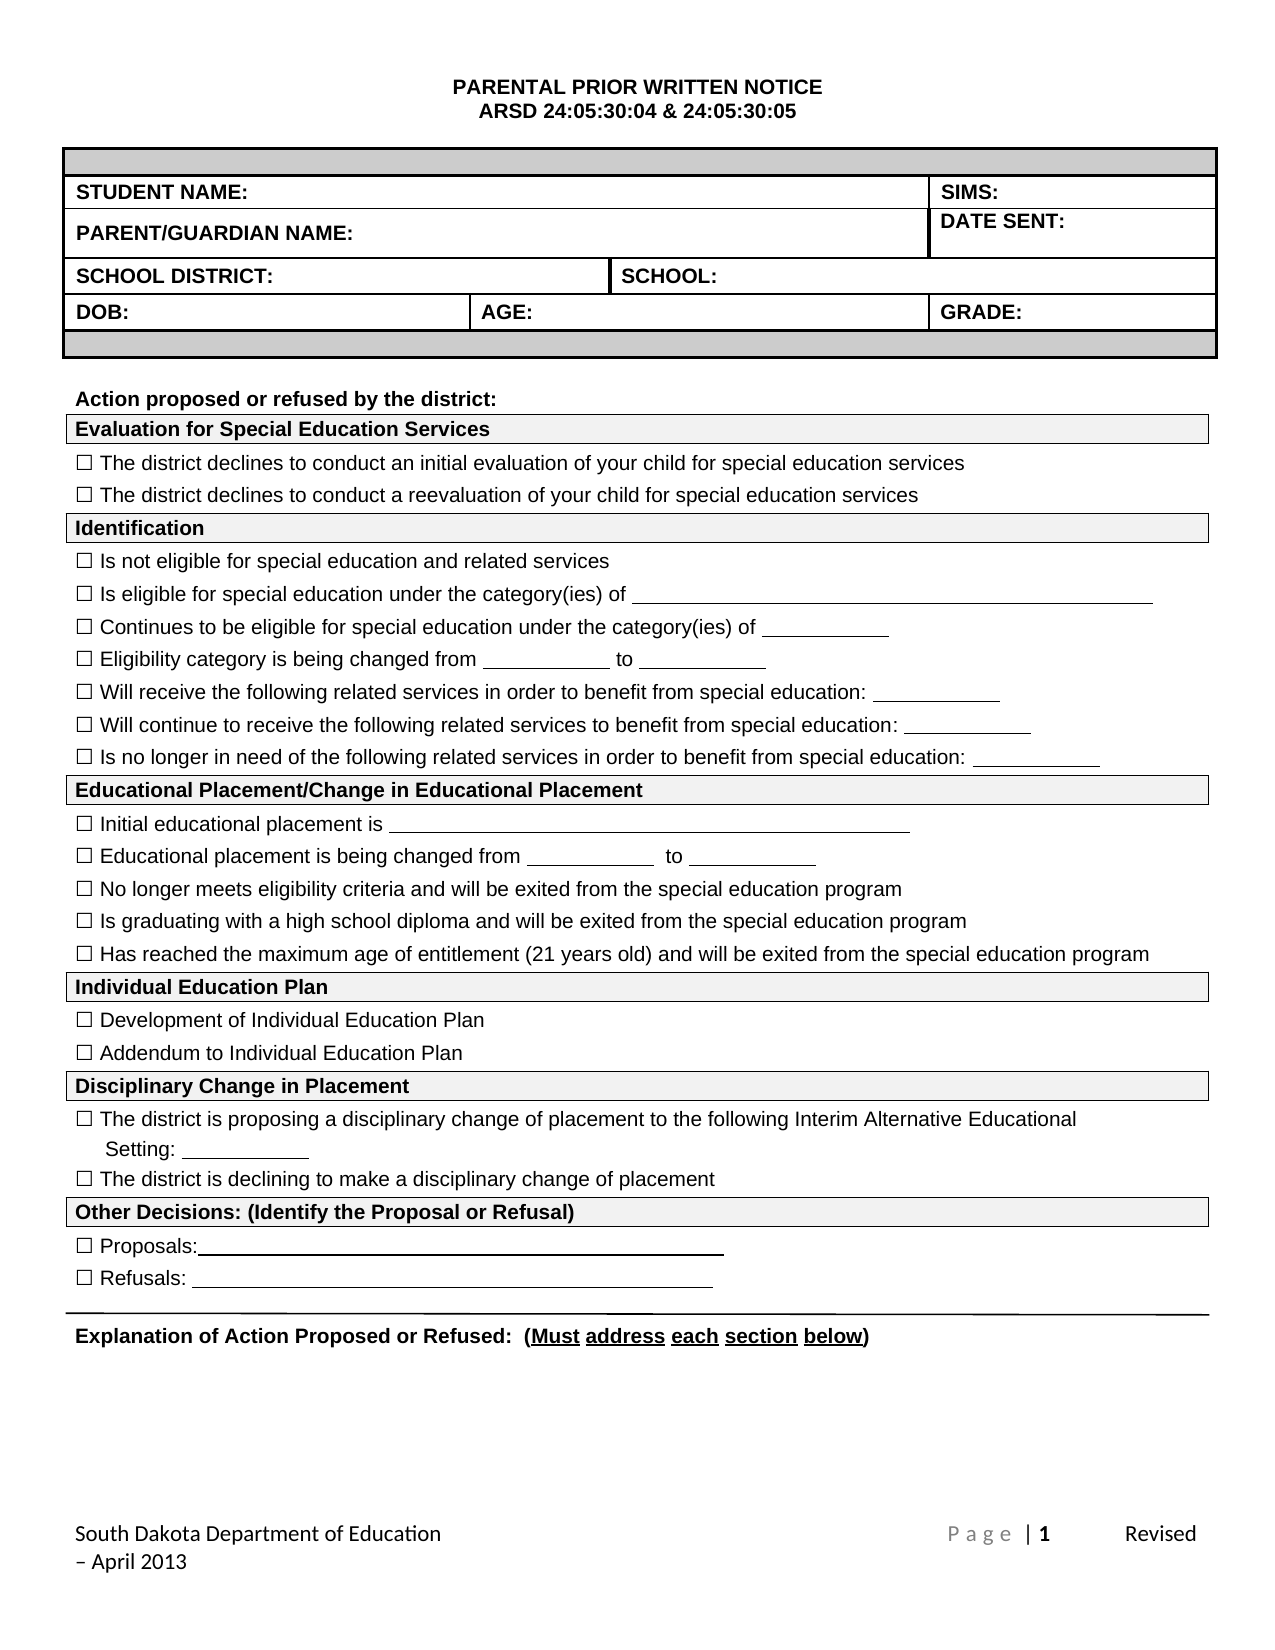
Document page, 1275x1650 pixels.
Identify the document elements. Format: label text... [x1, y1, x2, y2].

text Action proposed or refused by the district: [75, 386, 1200, 410]
table_cell PARENT/GUARDIAN NAME: [65, 209, 927, 257]
table_cell DATE SENT: [931, 209, 1215, 257]
text The district is proposing a disciplinary change of placement to the following Interim Alternative Educational [75, 1104, 1200, 1133]
text Individual Education Plan [67, 973, 1208, 1001]
text Educational placement is being changed from to [75, 841, 1200, 870]
text Identification [67, 514, 1208, 542]
text Will continue to receive the following related services to benefit from special education: [75, 710, 1200, 738]
text No longer meets eligibility criteria and will be exited from the special education program [75, 874, 1200, 902]
text Development of Individual Education Plan [75, 1005, 1200, 1034]
text Explanation of Action Proposed or Refused: (Must address each section below) [75, 1323, 1200, 1347]
text The district declines to conduct a reevaluation of your child for special education services [75, 480, 1200, 509]
text Other Decisions: (Identify the Proposal or Refusal) [67, 1198, 1208, 1226]
table_header [65, 150, 1215, 174]
text Refusals: [75, 1263, 1200, 1292]
text Eligibility category is being changed from to [75, 644, 1200, 673]
text The district declines to conduct an initial evaluation of your child for special education services [75, 448, 1200, 476]
text Has reached the maximum age of entitlement (21 years old) and will be exited from the special education program [75, 939, 1200, 967]
text Continues to be eligible for special education under the category(ies) of [75, 612, 1275, 640]
text The district is declining to make a disciplinary change of placement [75, 1164, 1200, 1193]
text Setting: [105, 1137, 1200, 1161]
text Will receive the following related services in order to benefit from special education: [75, 677, 1200, 706]
text Proposals: [75, 1231, 1200, 1259]
table_cell SCHOOL: [612, 259, 1215, 293]
table_cell DOB: [65, 295, 469, 329]
text Initial educational placement is [75, 809, 1200, 837]
text Is graduating with a high school diploma and will be exited from the special education program [75, 906, 1200, 935]
table_cell AGE: [471, 295, 928, 329]
text Disciplinary Change in Placement [67, 1072, 1208, 1100]
table_cell [65, 332, 1215, 356]
text Is not eligible for special education and related services [75, 547, 1200, 575]
table_cell GRADE: [930, 295, 1215, 329]
text Addendum to Individual Education Plan [75, 1038, 1200, 1066]
text Evaluation for Special Education Services [67, 415, 1208, 443]
table_cell STUDENT NAME: [65, 177, 928, 207]
table_cell SIMS: [930, 177, 1215, 207]
text Is eligible for special education under the category(ies) of [75, 579, 1200, 608]
table_cell SCHOOL DISTRICT: [65, 259, 608, 293]
text Is no longer in need of the following related services in order to benefit from special education: [75, 742, 1200, 771]
text Educational Placement/Change in Educational Placement [67, 776, 1208, 804]
